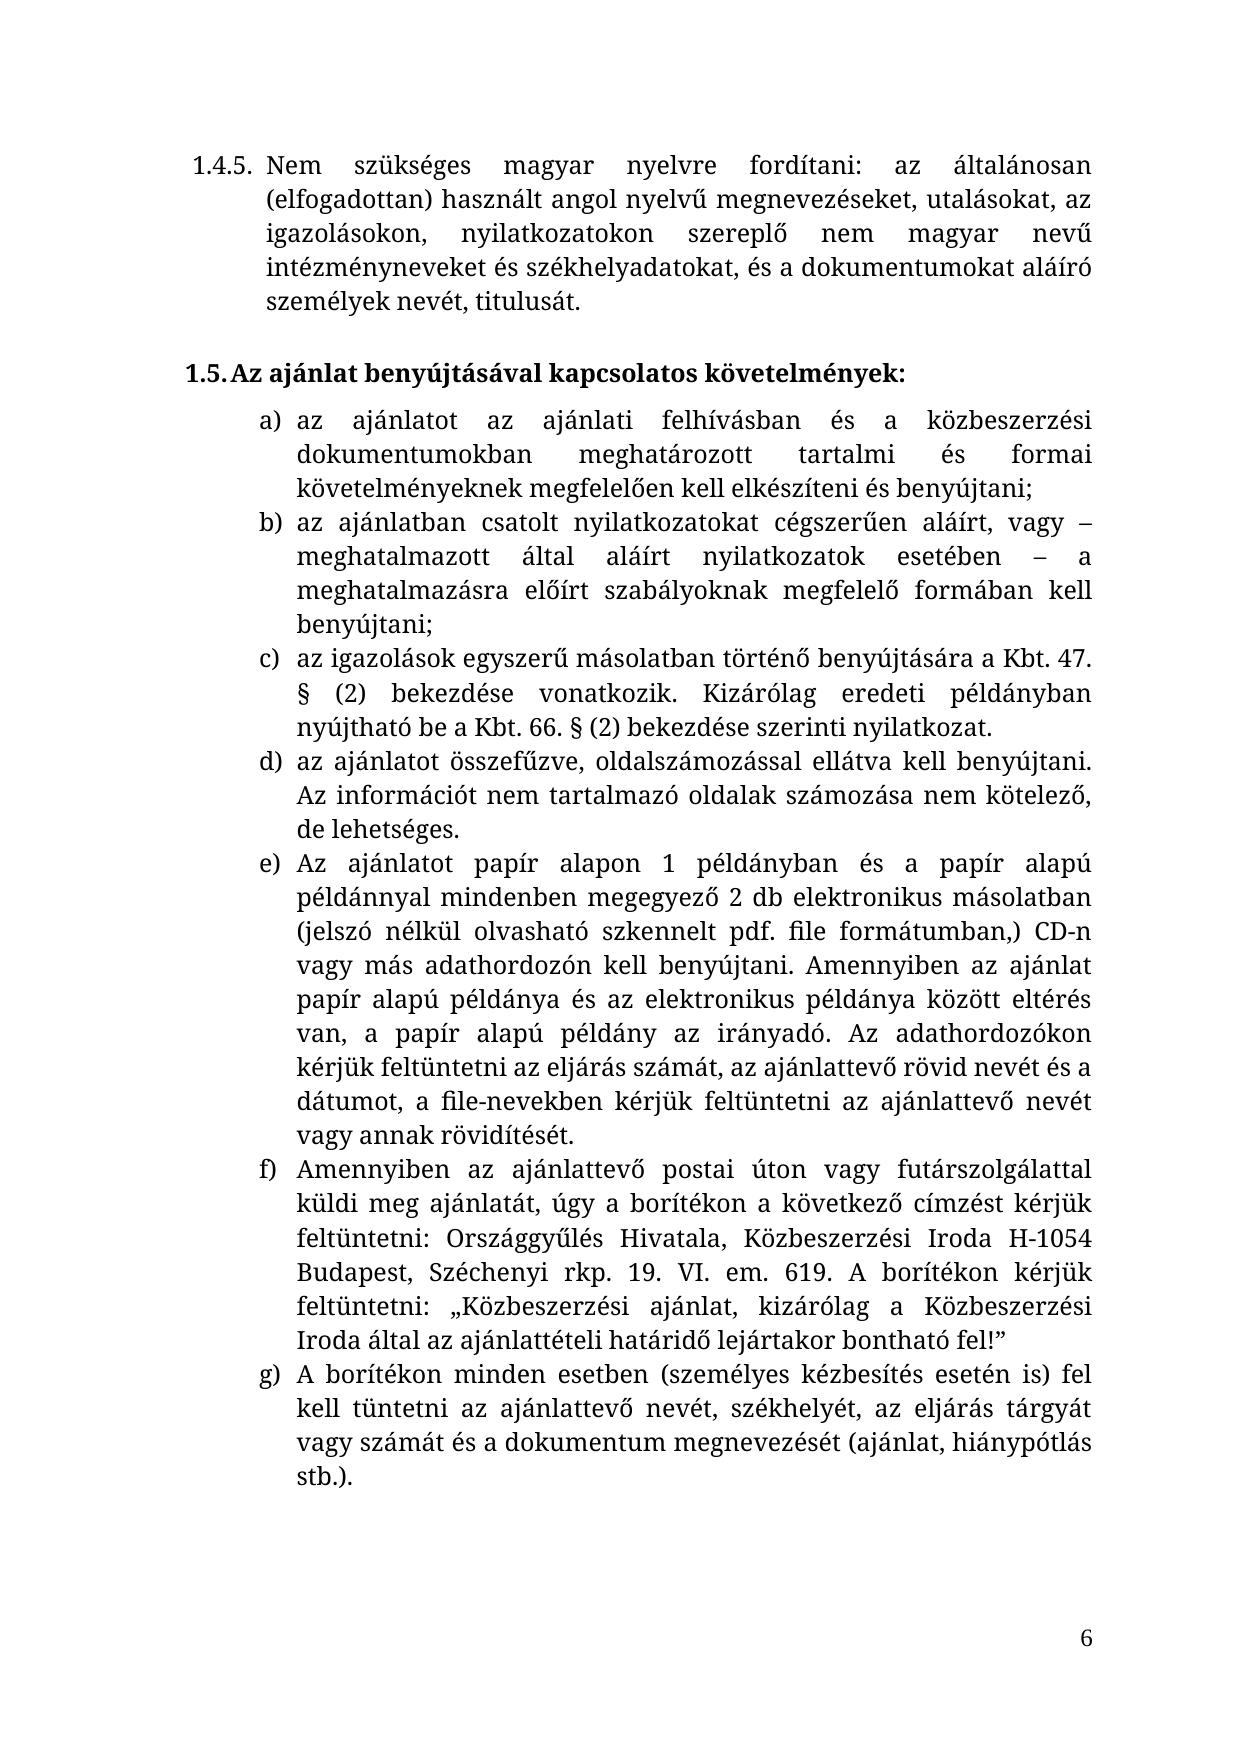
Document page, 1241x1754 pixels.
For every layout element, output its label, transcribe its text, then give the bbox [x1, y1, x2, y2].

list az ajánlatban csatolt nyilatkozatokat cégszerűen aláírt, vagy – meghatalmazott által aláírt nyilatkozatok esetében – a meghatalmazásra előírt szabályoknak megfelelő formában kell benyújtani; [259, 505, 1093, 641]
list az igazolások egyszerű másolatban történő benyújtására a Kbt. 47. § (2) bekezdése vonatkozik. Kizárólag eredeti példányban nyújtható be a Kbt. 66. § (2) bekezdése szerinti nyilatkozat. [259, 641, 1093, 743]
list A borítékon minden esetben (személyes kézbesítés esetén is) fel kell tüntetni az ajánlattevő nevét, székhelyét, az eljárás tárgyát vagy számát és a dokumentum megnevezését (ajánlat, hiánypótlás stb.). [259, 1356, 1093, 1493]
list Nem szükséges magyar nyelvre fordítani: az általánosan (elfogadottan) használt angol nyelvű megnevezéseket, utalásokat, az igazolásokon, nyilatkozatokon szereplő nem magyar nevű intézményneveket és székhelyadatokat, és a dokumentumokat aláíró személyek nevét, titulusát. [192, 148, 1093, 318]
subtitle Az ajánlat benyújtásával kapcsolatos követelmények: [185, 356, 1093, 390]
list az ajánlatot összefűzve, oldalszámozással ellátva kell benyújtani. Az információt nem tartalmazó oldalak számozása nem kötelező, de lehetséges. [259, 743, 1093, 846]
list Az ajánlatot papír alapon 1 példányban és a papír alapú példánnyal mindenben megegyező 2 db elektronikus másolatban (jelszó nélkül olvasható szkennelt pdf. file formátumban,) CD-n vagy más adathordozón kell benyújtani. Amennyiben az ajánlat papír alapú példánya és az elektronikus példánya között eltérés van, a papír alapú példány az irányadó. Az adathordozókon kérjük feltüntetni az eljárás számát, az ajánlattevő rövid nevét és a dátumot, a file-nevekben kérjük feltüntetni az ajánlattevő nevét vagy annak rövidítését. [259, 846, 1093, 1152]
list Amennyiben az ajánlattevő postai úton vagy futárszolgálattal küldi meg ajánlatát, úgy a borítékon a következő címzést kérjük feltüntetni: Országgyűlés Hivatala, Közbeszerzési Iroda H-1054 Budapest, Széchenyi rkp. 19. VI. em. 619. A borítékon kérjük feltüntetni: „Közbeszerzési ajánlat, kizárólag a Közbeszerzési Iroda által az ajánlattételi határidő lejártakor bontható fel!” [259, 1152, 1093, 1356]
list az ajánlatot az ajánlati felhívásban és a közbeszerzési dokumentumokban meghatározott tartalmi és formai követelményeknek megfelelően kell elkészíteni és benyújtani; [259, 403, 1093, 505]
